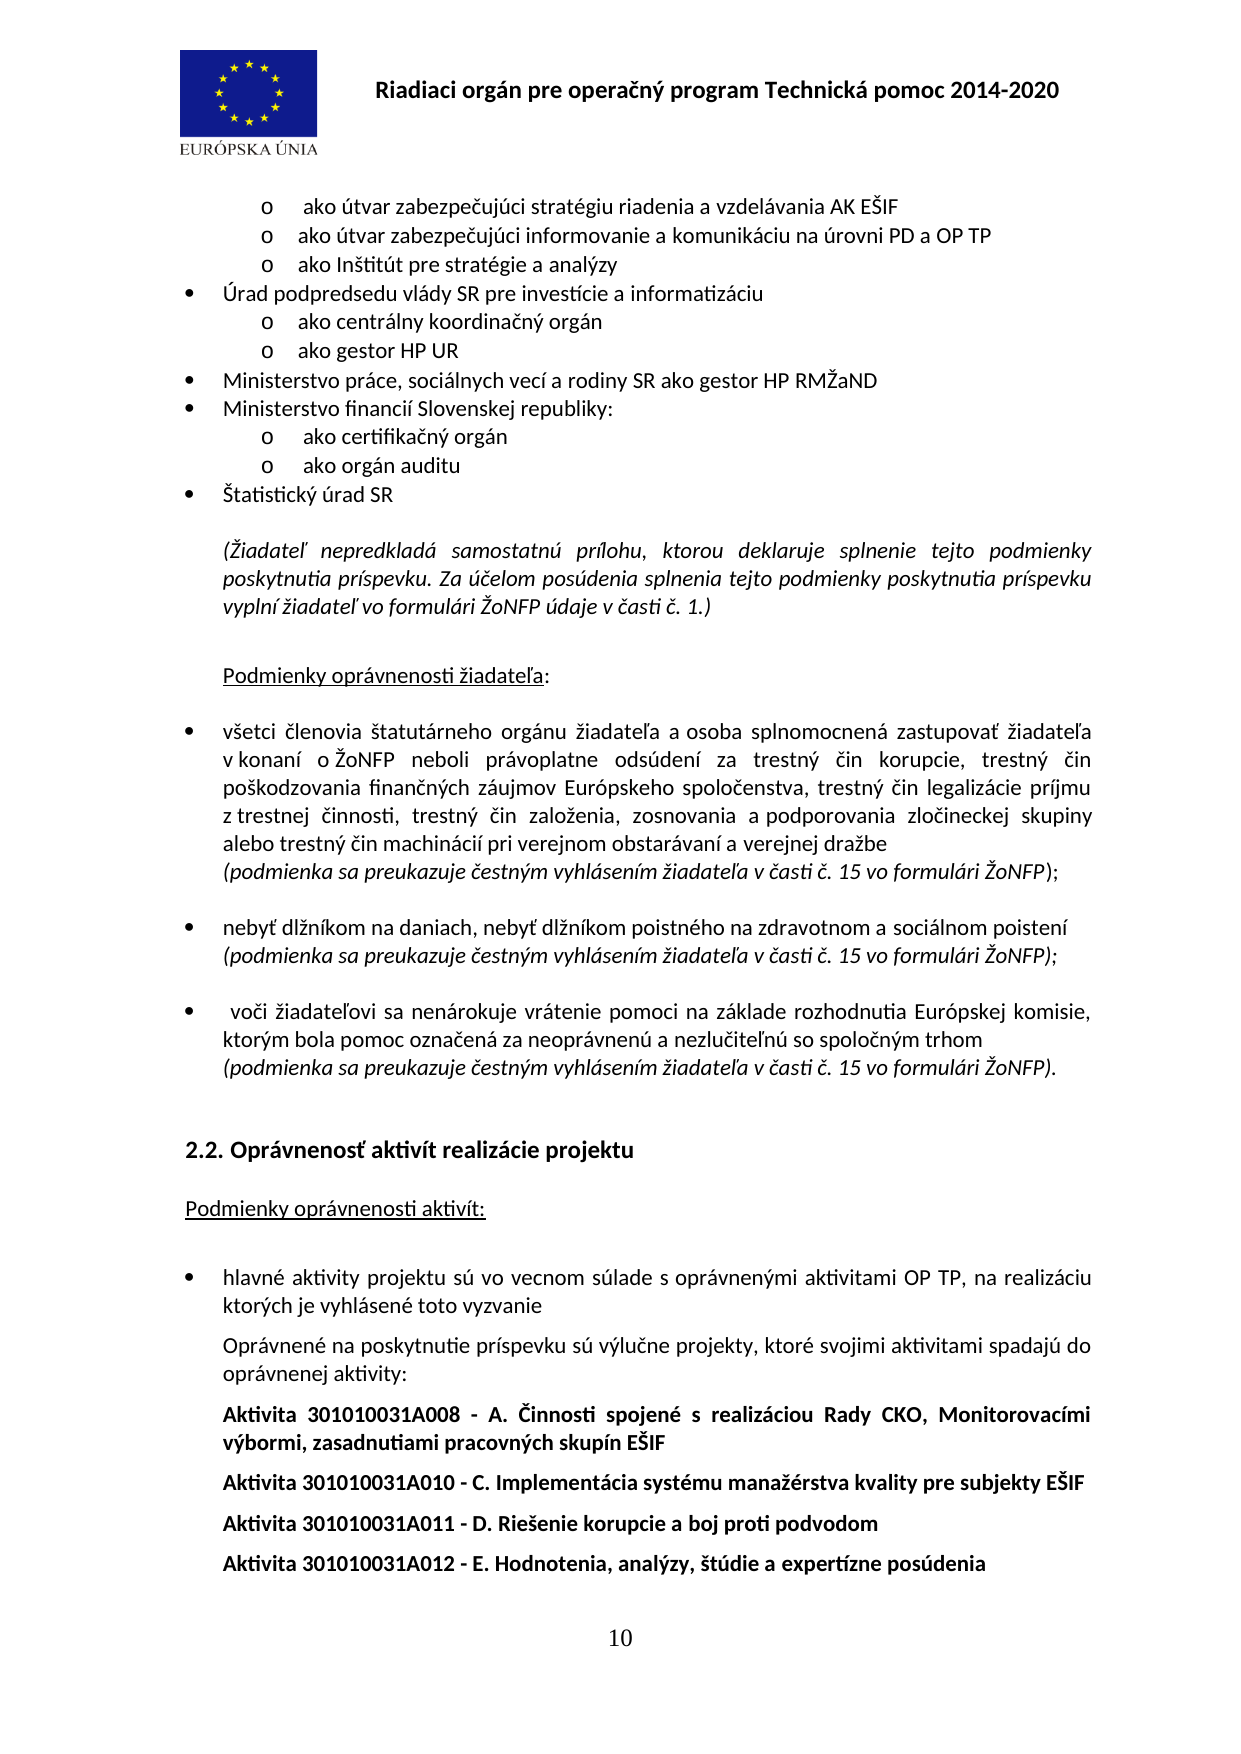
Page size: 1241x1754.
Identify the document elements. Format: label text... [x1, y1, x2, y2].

list Štatistický úrad SR [185, 480, 1093, 508]
list Aktivita 301010031A008 - A. Činnosti spojené s realizáciou Rady CKO, Monitorovacími výbormi, zasadnutiami pracovných skupín EŠIF [223, 1400, 1093, 1456]
list ako Inštitút pre stratégie a analýzy [260, 250, 1093, 279]
list ako gestor HP UR [260, 337, 1093, 366]
list Aktivita 301010031A012 - E. Hodnotenia, analýzy, štúdie a expertízne posúdenia [223, 1549, 1093, 1577]
list ako certifikačný orgán [260, 422, 1093, 451]
list Oprávnené na poskytnutie príspevku sú výlučne projekty, ktoré svojimi aktivitami spadajú do oprávnenej aktivity: [223, 1331, 1093, 1387]
list ako orgán auditu [260, 451, 1093, 480]
list ako útvar zabezpečujúci informovanie a komunikáciu na úrovni PD a OP TP [260, 221, 1093, 250]
list (podmienka sa preukazuje čestným vyhlásením žiadateľa v časti č. 15 vo formulári ŽoNFP). [223, 1053, 1093, 1081]
list voči žiadateľovi sa nenárokuje vrátenie pomoci na základe rozhodnutia Európskej komisie, ktorým bola pomoc označená za neoprávnenú a nezlučiteľnú so spoločným trhom [185, 997, 1093, 1053]
picture [179, 50, 318, 155]
list ako útvar zabezpečujúci stratégiu riadenia a vzdelávania AK EŠIF [260, 192, 1093, 221]
list Úrad podpredsedu vlády SR pre investície a informatizáciu [185, 279, 1093, 307]
list (podmienka sa preukazuje čestným vyhlásením žiadateľa v časti č. 15 vo formulári ŽoNFP); [223, 941, 1093, 969]
list nebyť dlžníkom na daniach, nebyť dlžníkom poistného na zdravotnom a sociálnom poistení [185, 913, 1093, 941]
list Oprávnenosť aktivít realizácie projektu [185, 1134, 1093, 1165]
list hlavné aktivity projektu sú vo vecnom súlade s oprávnenými aktivitami OP TP, na realizáciu ktorých je vyhlásené toto vyzvanie [185, 1263, 1093, 1319]
list (podmienka sa preukazuje čestným vyhlásením žiadateľa v časti č. 15 vo formulári ŽoNFP); [223, 857, 1093, 885]
list Ministerstvo financií Slovenskej republiky: [185, 394, 1093, 422]
list Podmienky oprávnenosti aktivít: [185, 1194, 1093, 1222]
list Aktivita 301010031A010 - C. Implementácia systému manažérstva kvality pre subjekty EŠIF [223, 1468, 1093, 1496]
list všetci členovia štatutárneho orgánu žiadateľa a osoba splnomocnená zastupovať žiadateľa v konaní o ŽoNFP neboli právoplatne odsúdení za trestný čin korupcie, trestný čin poškodzovania finančných záujmov Európskeho spoločenstva, trestný čin legalizácie príjmu z trestnej činnosti, trestný čin založenia, zosnovania a podporovania zločineckej skupiny alebo trestný čin machinácií pri verejnom obstarávaní a verejnej dražbe [185, 717, 1093, 857]
list Ministerstvo práce, sociálnych vecí a rodiny SR ako gestor HP RMŽaND [185, 366, 1093, 394]
list Aktivita 301010031A011 - D. Riešenie korupcie a boj proti podvodom [223, 1509, 1093, 1537]
list (Žiadateľ nepredkladá samostatnú prílohu, ktorou deklaruje splnenie tejto podmienky poskytnutia príspevku. Za účelom posúdenia splnenia tejto podmienky poskytnutia príspevku vyplní žiadateľ vo formulári ŽoNFP údaje v časti č. 1.) [223, 536, 1093, 620]
list Podmienky oprávnenosti žiadateľa: [223, 661, 1093, 689]
list ako centrálny koordinačný orgán [260, 307, 1093, 337]
